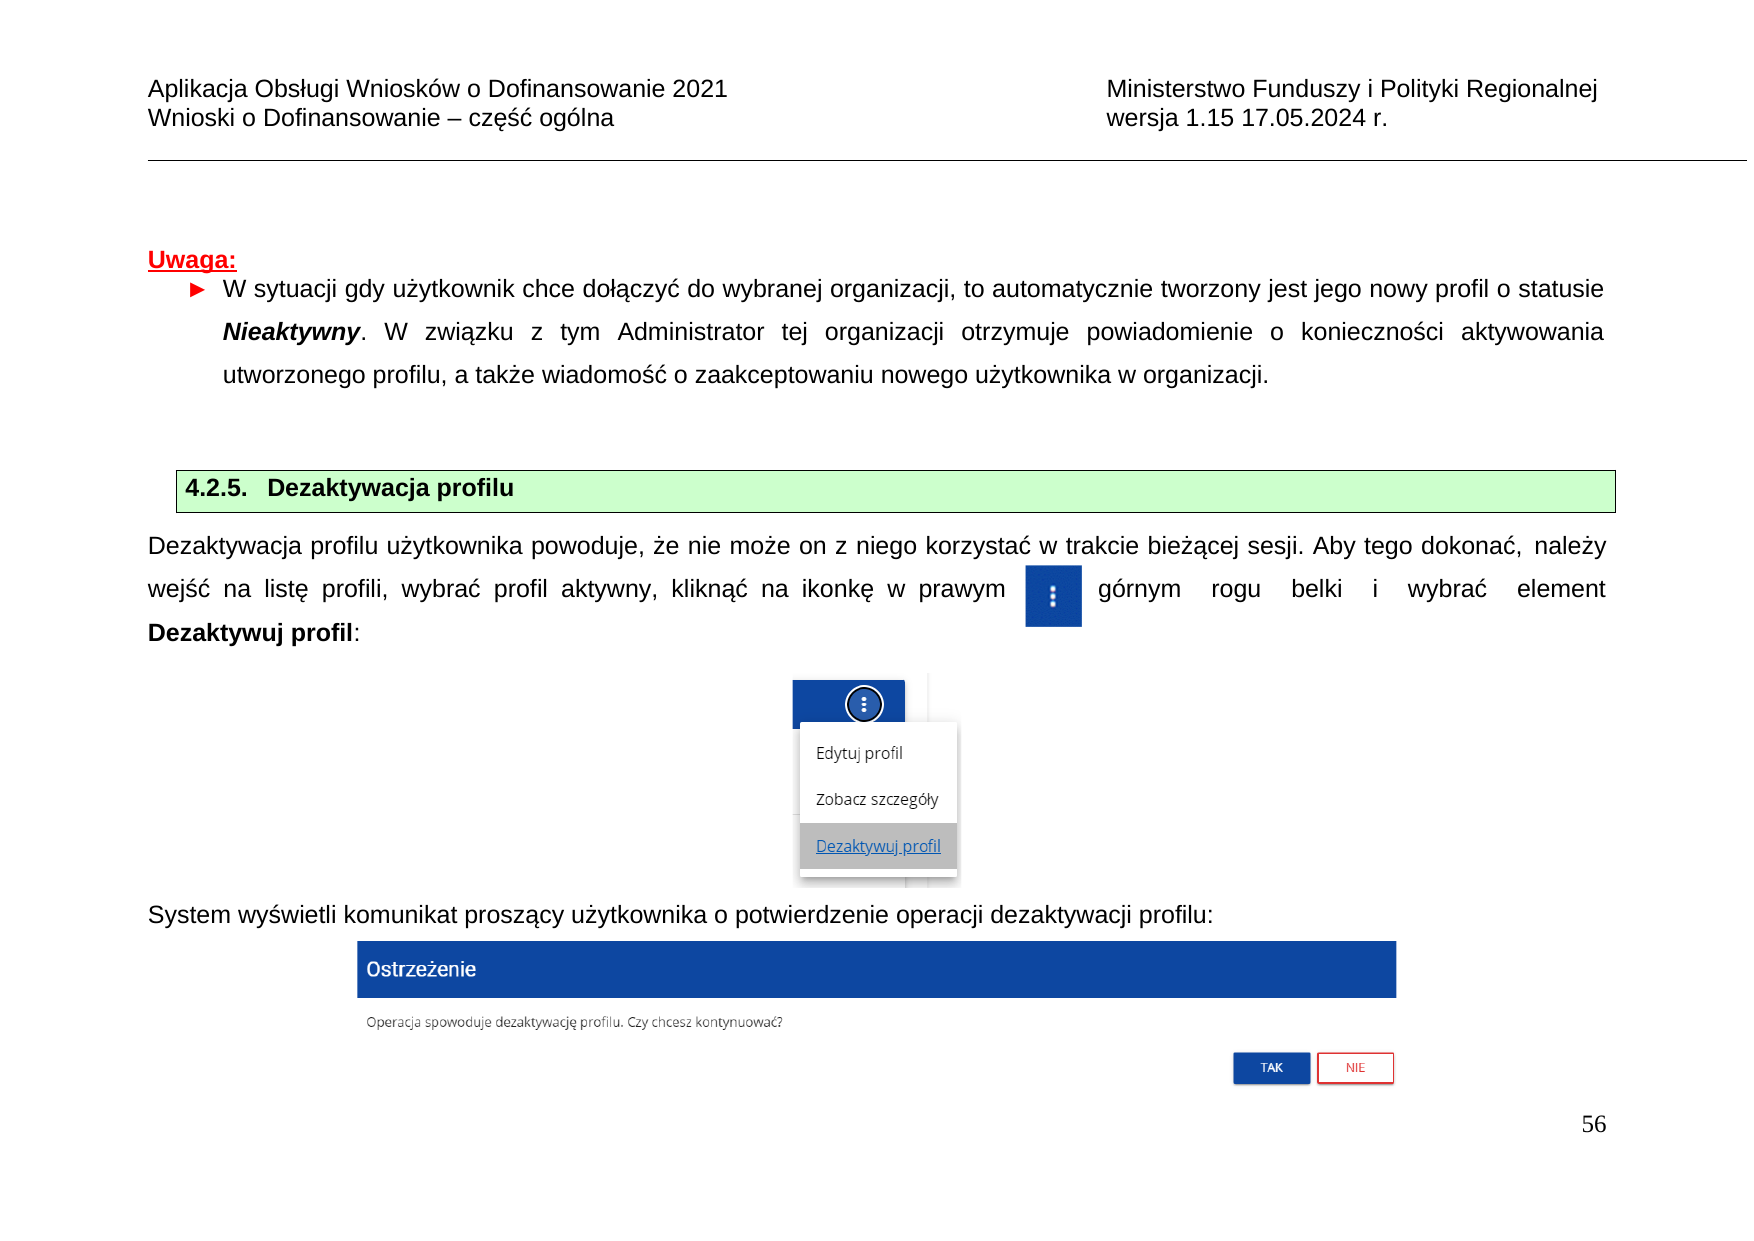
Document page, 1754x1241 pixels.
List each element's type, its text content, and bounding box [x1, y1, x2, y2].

text Uwaga: [148, 245, 1606, 274]
subtitle Dezaktywacja profilu [177, 471, 1615, 512]
picture [792, 673, 962, 888]
text Dezaktywacja profilu użytkownika powoduje, że nie może on z niego korzystać w trakcie bieżącej sesji. Aby tego dokonać, należy wejść na listę profili, wybrać profil aktywny, kliknąć na ikonkę w prawym górnym rogu belki i wybrać element Dezaktywuj profil: [148, 531, 1606, 646]
picture [1026, 566, 1081, 626]
text System wyświetli komunikat proszący użytkownika o potwierdzenie operacji dezaktywacji profilu: [148, 900, 1606, 928]
picture [357, 941, 1397, 1089]
list W sytuacji gdy użytkownik chce dołączyć do wybranej organizacji, to automatycznie tworzony jest jego nowy profil o statusie Nieaktywny. W związku z tym Administrator tej organizacji otrzymuje powiadomienie o konieczności aktywowania utworzonego profilu, a także wiadomość o zaakceptowaniu nowego użytkownika w organizacji. [185, 274, 1606, 389]
